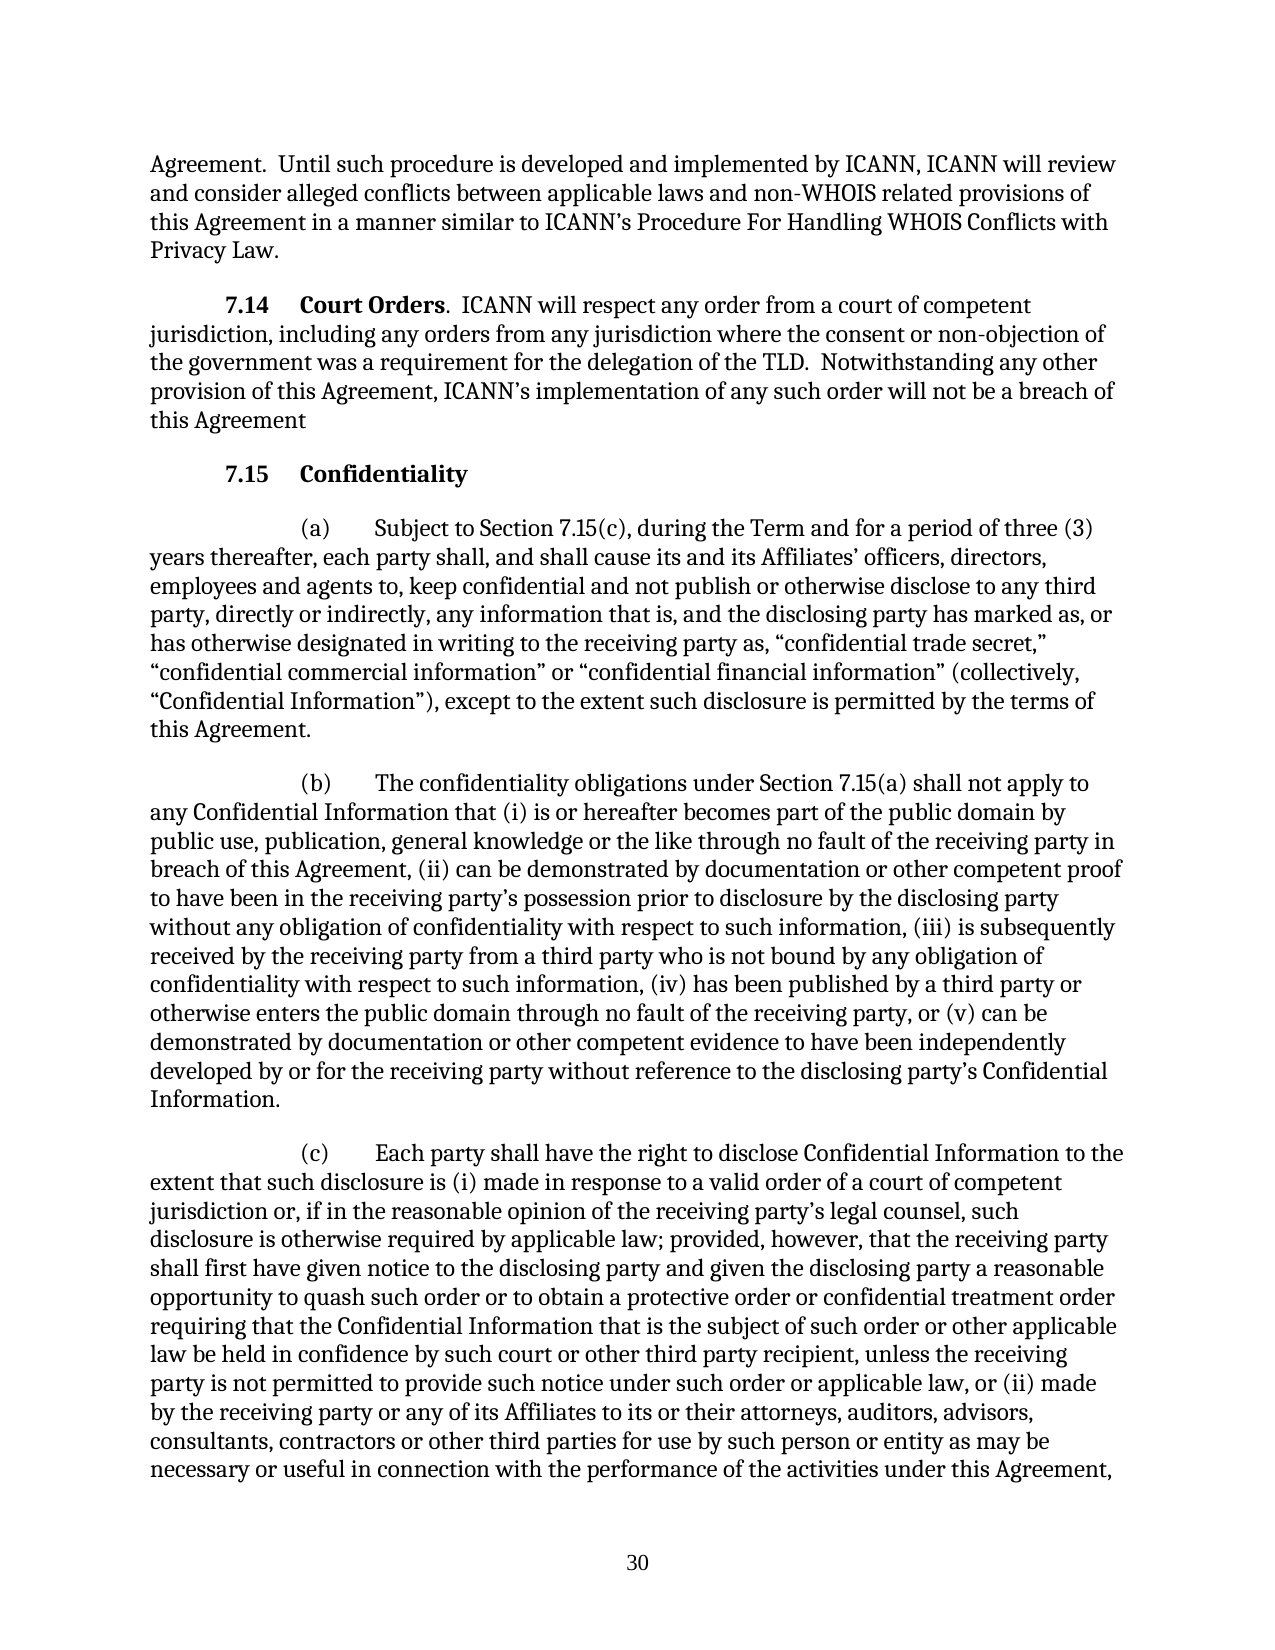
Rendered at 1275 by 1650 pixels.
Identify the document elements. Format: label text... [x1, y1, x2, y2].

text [150, 1139, 1125, 1484]
text Subject to Section 7.15(c), during the Term and for a period of three (3) years thereafter, each party shall, and shall cause its and its Affiliates’ officers, directors, employees and agents to, keep confidential and not publish or otherwise disclose to any third party, directly or indirectly, any information that is, and the disclosing party has marked as, or has otherwise designated in writing to the receiving party as, “confidential trade secret,” “confidential commercial information” or “confidential financial information” (collectively, “Confidential Information”), except to the extent such disclosure is permitted by the terms of this Agreement. [150, 514, 1125, 744]
text The confidentiality obligations under Section 7.15(a) shall not apply to any Confidential Information that (i) is or hereafter becomes part of the public domain by public use, publication, general knowledge or the like through no fault of the receiving party in breach of this Agreement, (ii) can be demonstrated by documentation or other competent proof to have been in the receiving party’s possession prior to disclosure by the disclosing party without any obligation of confidentiality with respect to such information, (iii) is subsequently received by the receiving party from a third party who is not bound by any obligation of confidentiality with respect to such information, (iv) has been published by a third party or otherwise enters the public domain through no fault of the receiving party, or (v) can be demonstrated by documentation or other competent evidence to have been independently developed by or for the receiving party without reference to the disclosing party’s Confidential Information. [150, 769, 1125, 1114]
text Court Orders. ICANN will respect any order from a court of competent jurisdiction, including any orders from any jurisdiction where the consent or non-objection of the government was a requirement for the delegation of the TLD. Notwithstanding any other provision of this Agreement, ICANN’s implementation of any such order will not be a breach of this Agreement [150, 290, 1125, 434]
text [150, 150, 1125, 265]
text Confidentiality [150, 459, 1125, 489]
